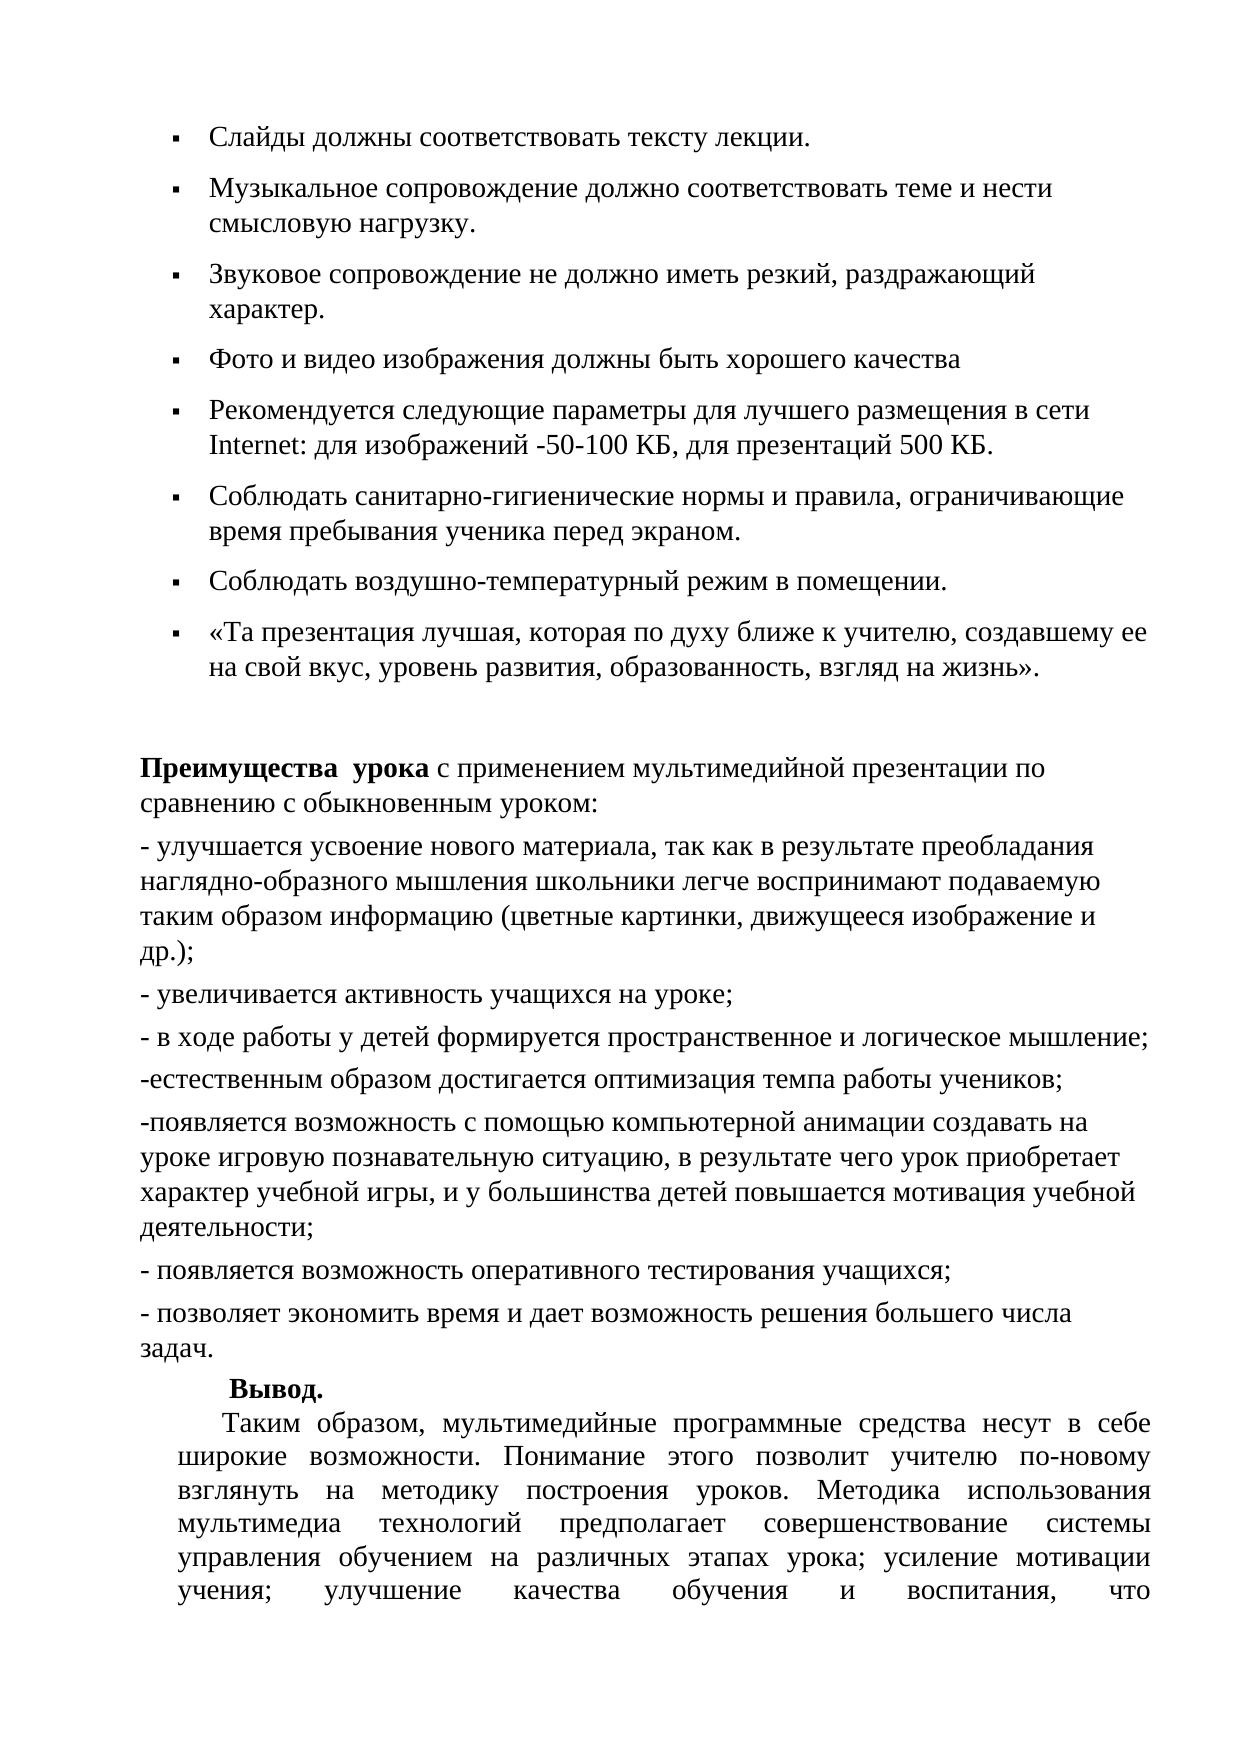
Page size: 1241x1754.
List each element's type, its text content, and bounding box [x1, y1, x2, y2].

list Музыкальное сопровождение должно соответствовать теме и нести смысловую нагрузку. [171, 169, 1152, 239]
list Слайды должны соответствовать тексту лекции. [171, 118, 1152, 153]
text Преимущества урока с применением мультимедийной презентации по сравнению с обыкновенным уроком: [140, 749, 1152, 819]
text -естественным образом достигается оптимизация темпа работы учеников; [140, 1060, 1152, 1095]
text - улучшается усвоение нового материала, так как в результате преобладания наглядно-образного мышления школьники легче воспринимают подаваемую таким образом информацию (цветные картинки, движущееся изображение и др.); [140, 827, 1152, 967]
list Соблюдать воздушно-температурный режим в помещении. [171, 562, 1152, 597]
list Звуковое сопровождение не должно иметь резкий, раздражающий характер. [171, 254, 1152, 324]
list Соблюдать санитарно-гигиенические нормы и правила, ограничивающие время пребывания ученика перед экраном. [171, 476, 1152, 546]
text Вывод. [177, 1371, 1152, 1405]
list Фото и видео изображения должны быть хорошего качества [171, 340, 1152, 375]
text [177, 1405, 1152, 1606]
text - увеличивается активность учащихся на уроке; [140, 974, 1152, 1009]
text -появляется возможность с помощью компьютерной анимации создавать на уроке игровую познавательную ситуацию, в результате чего урок приобретает характер учебной игры, и у большинства детей повышается мотивация учебной деятельности; [140, 1103, 1152, 1243]
list Рекомендуется следующие параметры для лучшего размещения в сети Internet: для изображений -50-100 КБ, для презентаций 500 КБ. [171, 391, 1152, 461]
text - позволяет экономить время и дает возможность решения большего числа задач. [140, 1293, 1152, 1363]
text - в ходе работы у детей формируется пространственное и логическое мышление; [140, 1017, 1152, 1052]
text - появляется возможность оперативного тестирования учащихся; [140, 1251, 1152, 1286]
list «Та презентация лучшая, которая по духу ближе к учителю, создавшему ее на свой вкус, уровень развития, образованность, взгляд на жизнь». [171, 612, 1152, 682]
